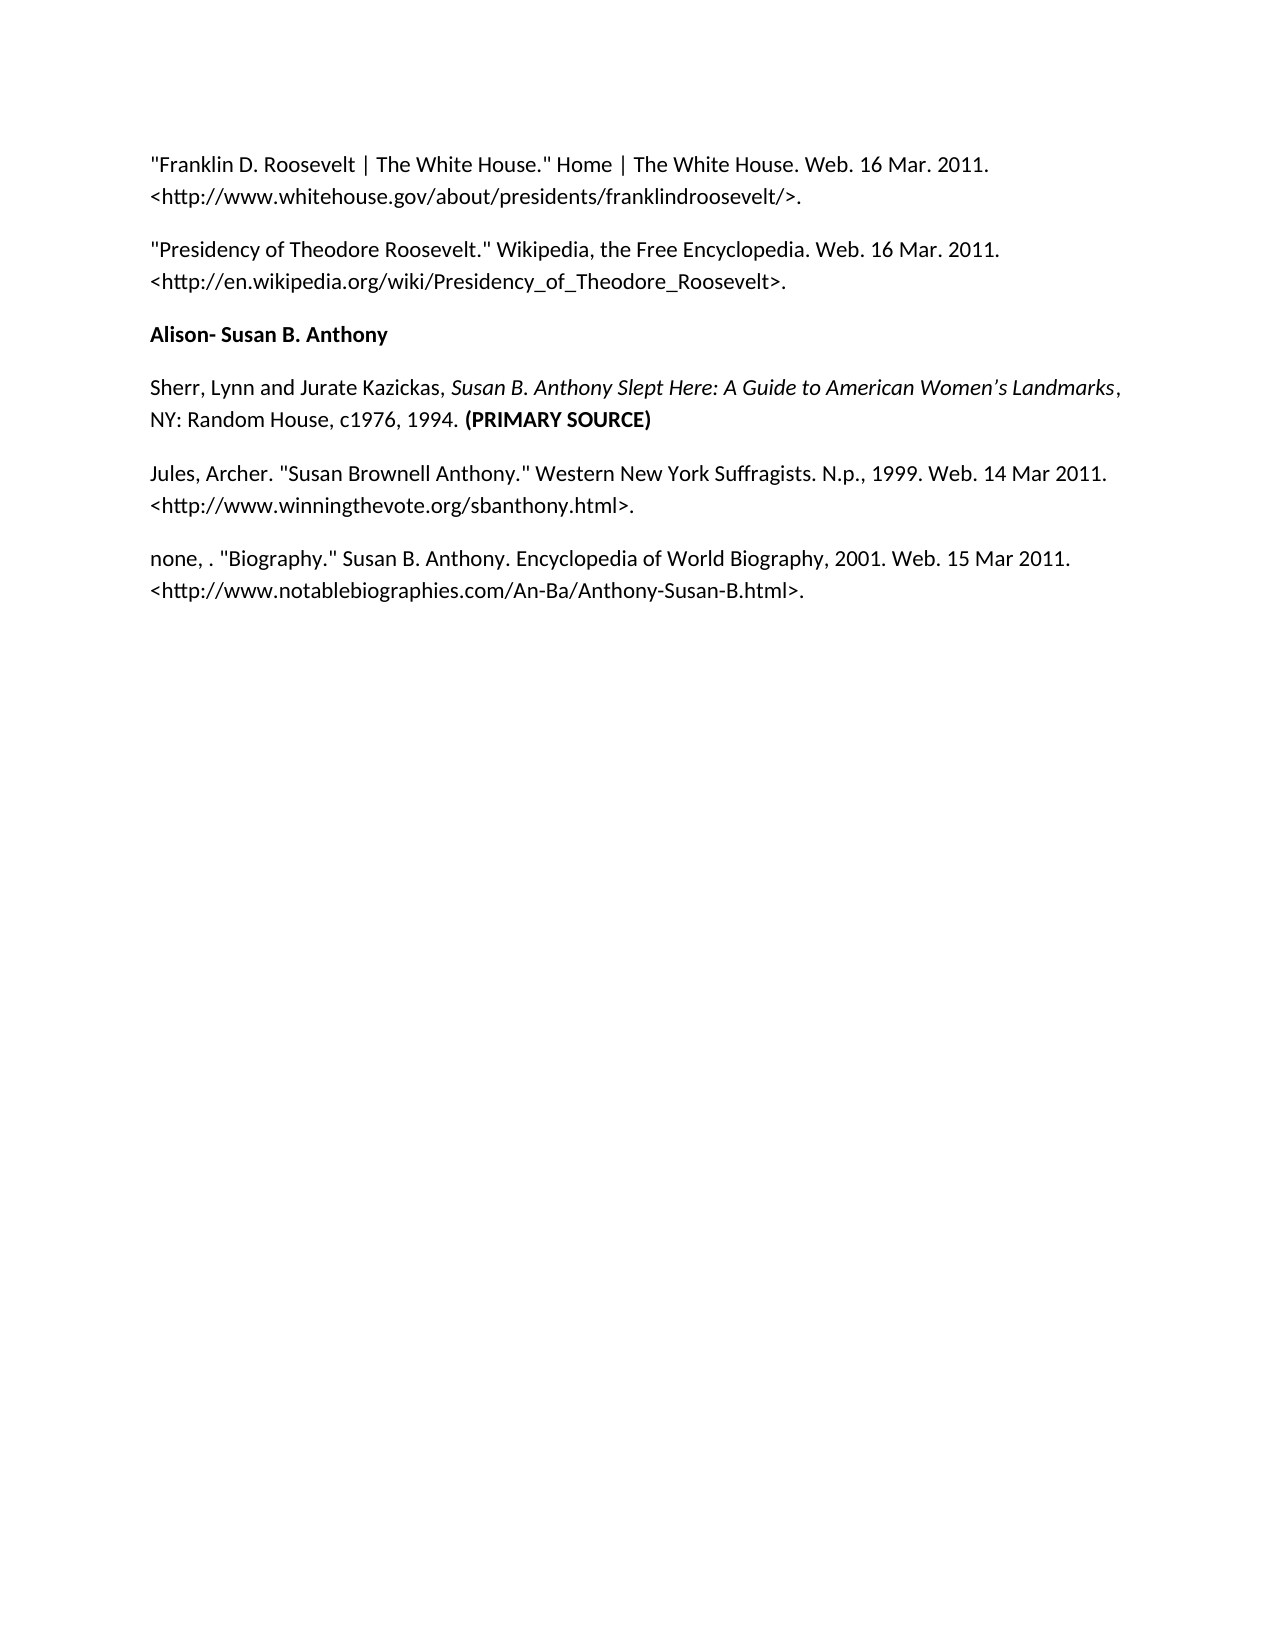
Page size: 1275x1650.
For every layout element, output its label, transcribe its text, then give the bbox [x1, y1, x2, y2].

text "Franklin D. Roosevelt | The White House." Home | The White House. Web. 16 Mar. 2011. <http://www.whitehouse.gov/about/presidents/franklindroosevelt/>. [150, 150, 1125, 210]
text Jules, Archer. "Susan Brownell Anthony." Western New York Suffragists. N.p., 1999. Web. 14 Mar 2011. <http://www.winningthevote.org/sbanthony.html>. [150, 459, 1125, 519]
text none, . "Biography." Susan B. Anthony. Encyclopedia of World Biography, 2001. Web. 15 Mar 2011. <http://www.notablebiographies.com/An-Ba/Anthony-Susan-B.html>. [150, 544, 1125, 604]
text "Presidency of Theodore Roosevelt." Wikipedia, the Free Encyclopedia. Web. 16 Mar. 2011. <http://en.wikipedia.org/wiki/Presidency_of_Theodore_Roosevelt>. [150, 235, 1125, 295]
text Sherr, Lynn and Jurate Kazickas, Susan B. Anthony Slept Here: A Guide to American Women’s Landmarks, NY: Random House, c1976, 1994. (PRIMARY SOURCE) [150, 373, 1125, 434]
text Alison- Susan B. Anthony [150, 320, 1125, 348]
